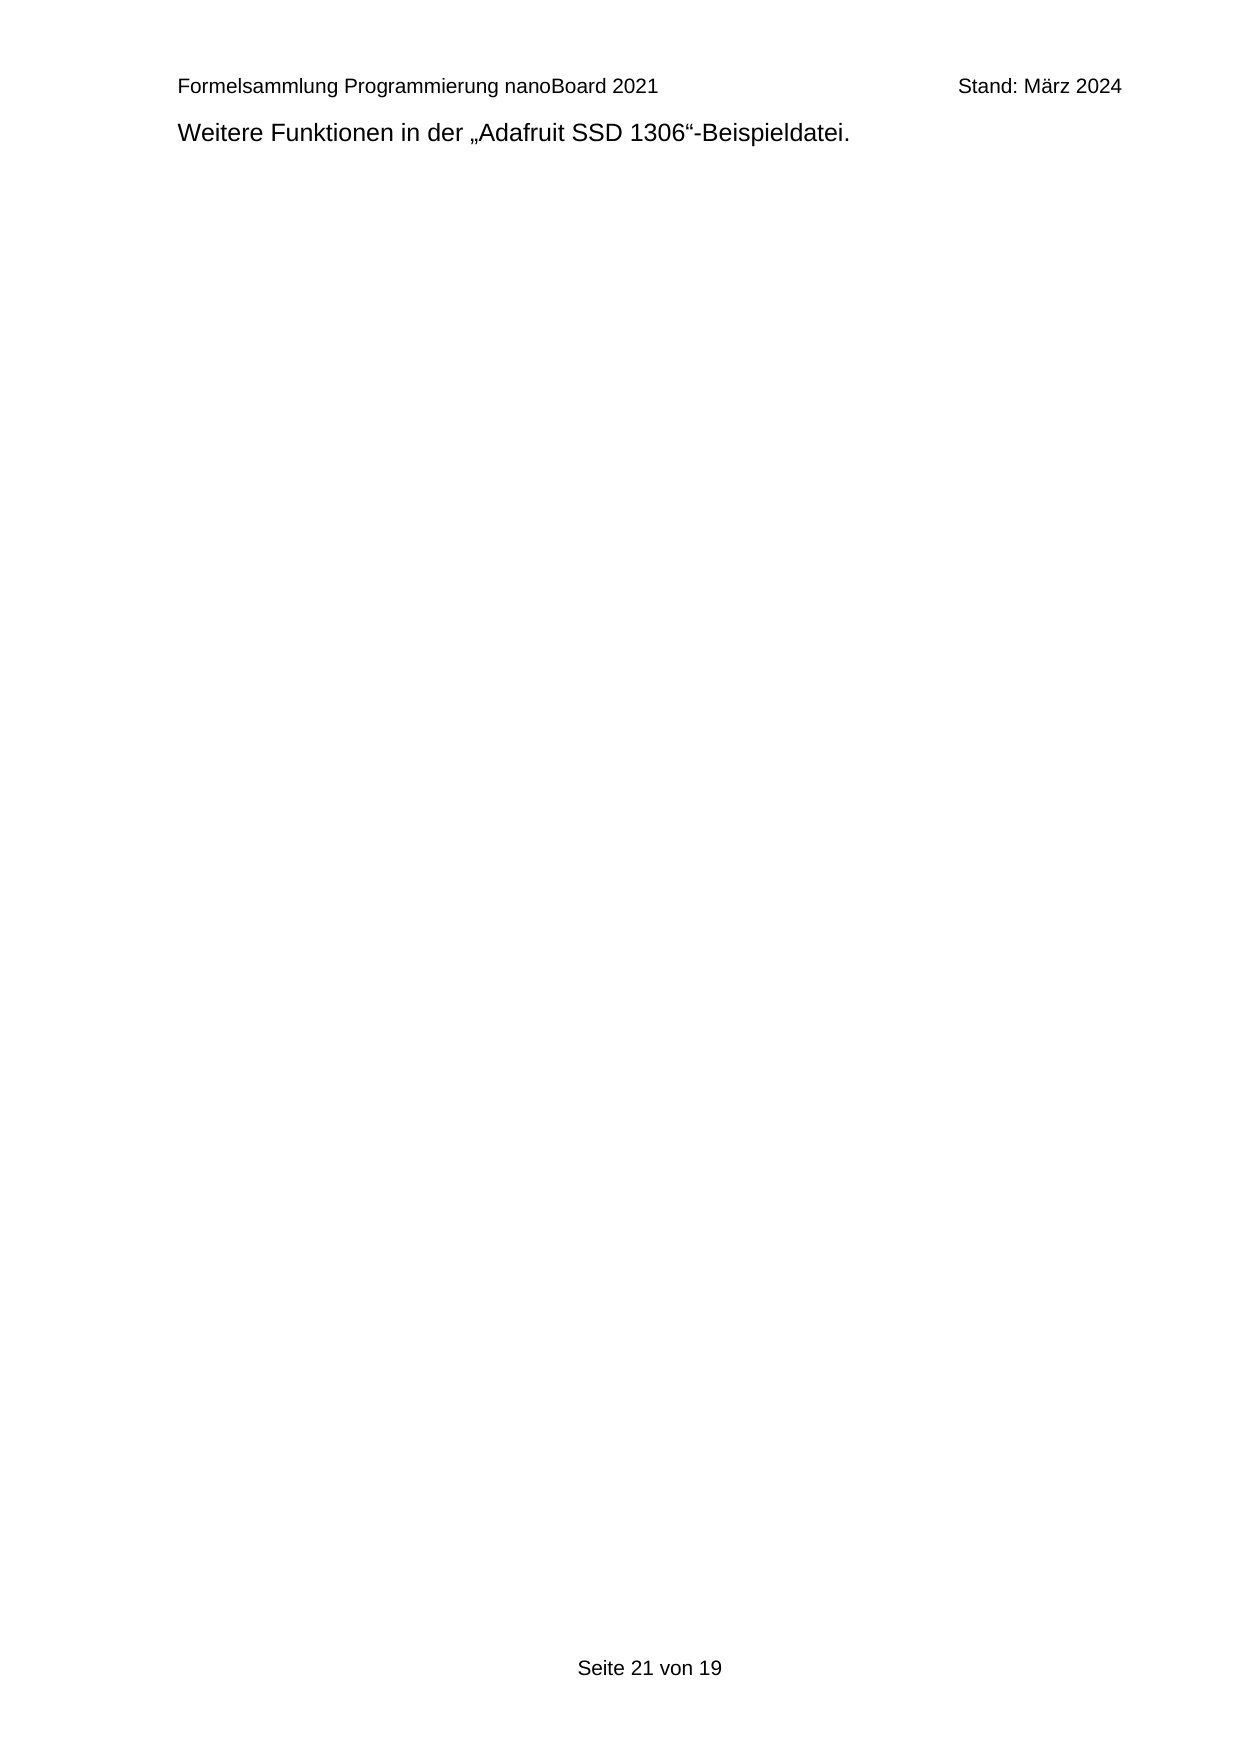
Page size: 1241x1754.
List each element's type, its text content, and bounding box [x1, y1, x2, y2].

text Weitere Funktionen in der „Adafruit SSD 1306“-Beispieldatei. [177, 118, 1122, 147]
